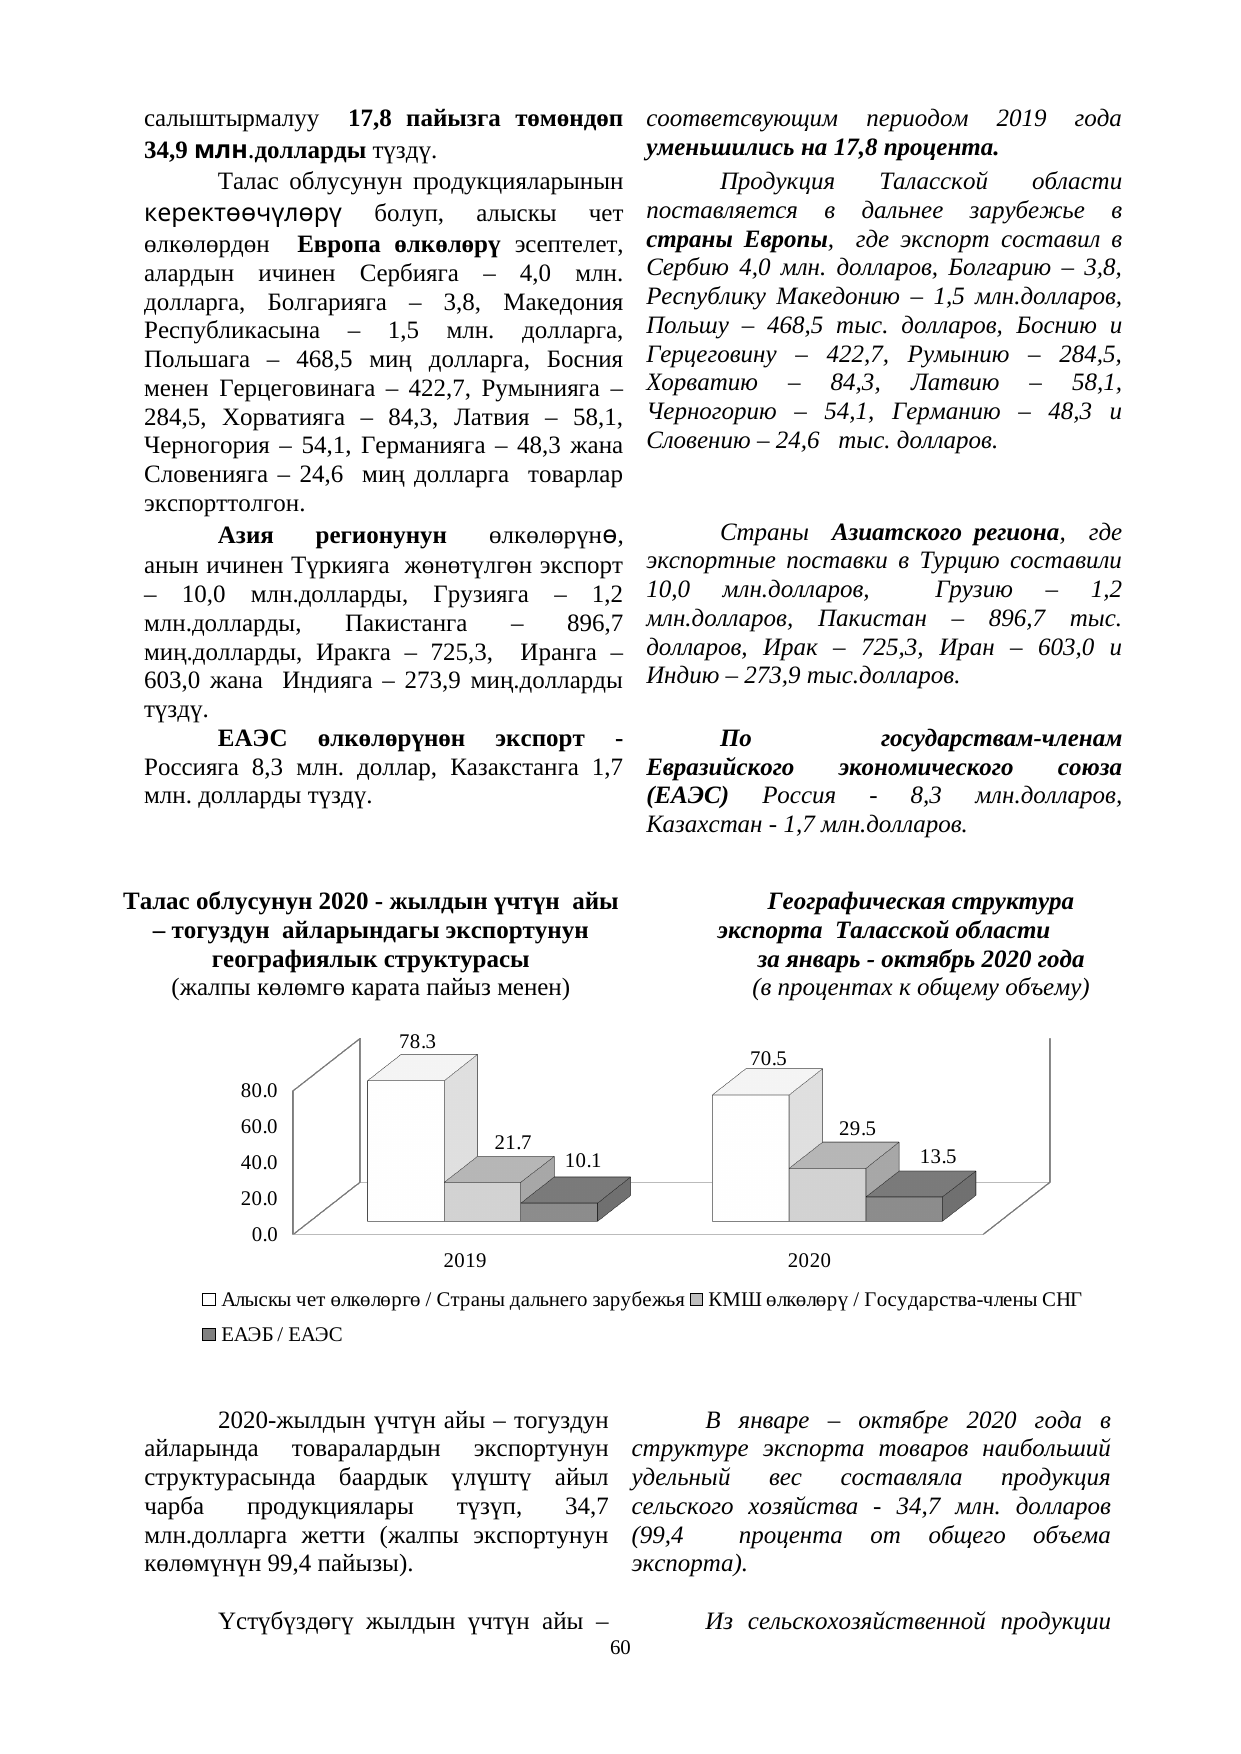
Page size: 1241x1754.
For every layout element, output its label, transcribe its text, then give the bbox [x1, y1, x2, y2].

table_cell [133, 104, 635, 166]
table_cell По государствам-членам Евразийского экономического союза (ЕАЭС) Россия - 8,3 млн.долларов, Казахстан - 1,7 млн.долларов. [635, 723, 1133, 838]
table_cell Страны Азиатского региона, где экспортные поставки в Турцию составили 10,0 млн.долларов, Грузию – 1,2 млн.долларов, Пакистан – 896,7 тыс. долларов, Ирак – 725,3, Иран – 603,0 и Индию – 273,9 тыс.долларов. [635, 517, 1133, 723]
table_header Географическая структура экспорта Таласской области за январь - октябрь 2020 года (в процентах к общему объему) [635, 886, 1133, 1001]
table_cell Талас облусунун продукцияларынын керектөөчүлөрү болуп, алыскы чет өлкөлөрдөн Европа өлкөлөрү эсептелет, алардын ичинен Сербияга – 4,0 млн. долларга, Болгарияга – 3,8, Македония Республикасына – 1,5 млн. долларга, Польшага – 468,5 миң долларга, Босния менен Герцеговинага – 422,7, Румынияга – 284,5, Хорватияга – 84,3, Латвия – 58,1, Черногория – 54,1, Германияга – 48,3 жана Словенияга – 24,6 миң долларга товарлар экспорттолгон. [133, 166, 635, 517]
table_cell ЕАЭС өлкөлөрүнөн экспорт - Россияга 8,3 млн. доллар, Казакстанга 1,7 млн. долларды түздү. [133, 723, 635, 838]
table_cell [133, 1606, 620, 1635]
table_header 2020-жылдын үчтүн айы – тогуздун айларында товаралардын экспортунун структурасында баардык үлүштү айыл чарба продукциялары түзүп, 34,7 млн.долларга жетти (жалпы экспортунун көлөмүнүн 99,4 пайызы). [133, 1405, 620, 1606]
table_header Талас облусунун 2020 - жылдын үчтүн айы – тогуздун айларындагы экспортунун географиялык структурасы (жалпы көлөмгө карата пайыз менен) [107, 886, 634, 1001]
table_cell Продукция Таласской области поставляется в дальнее зарубежье в страны Европы, где экспорт составил в Сербию 4,0 млн. долларов, Болгарию – 3,8, Республику Македонию – 1,5 млн.долларов, Польшу – 468,5 тыс. долларов, Боснию и Герцеговину – 422,7, Румынию – 284,5, Хорватию – 84,3, Латвию – 58,1, Черногорию – 54,1, Германию – 48,3 и Словению – 24,6 тыс. долларов. [635, 166, 1133, 517]
table_header В январе – октябре 2020 года в структуре экспорта товаров наибольший удельный вес составляла продукция сельского хозяйства - 34,7 млн. долларов (99,4 процента от общего объема экспорта). [620, 1405, 1122, 1606]
table_cell Азия регионунун өлкөлөрүнө, анын ичинен Түркияга жөнөтүлгөн экспорт – 10,0 млн.долларды, Грузияга – 1,2 млн.долларды, Пакистанга – 896,7 миң.долларды, Иракга – 725,3, Иранга – 603,0 жана Индияга – 273,9 миң.долларды түздү. [133, 517, 635, 723]
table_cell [620, 1606, 1122, 1635]
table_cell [635, 104, 1133, 166]
